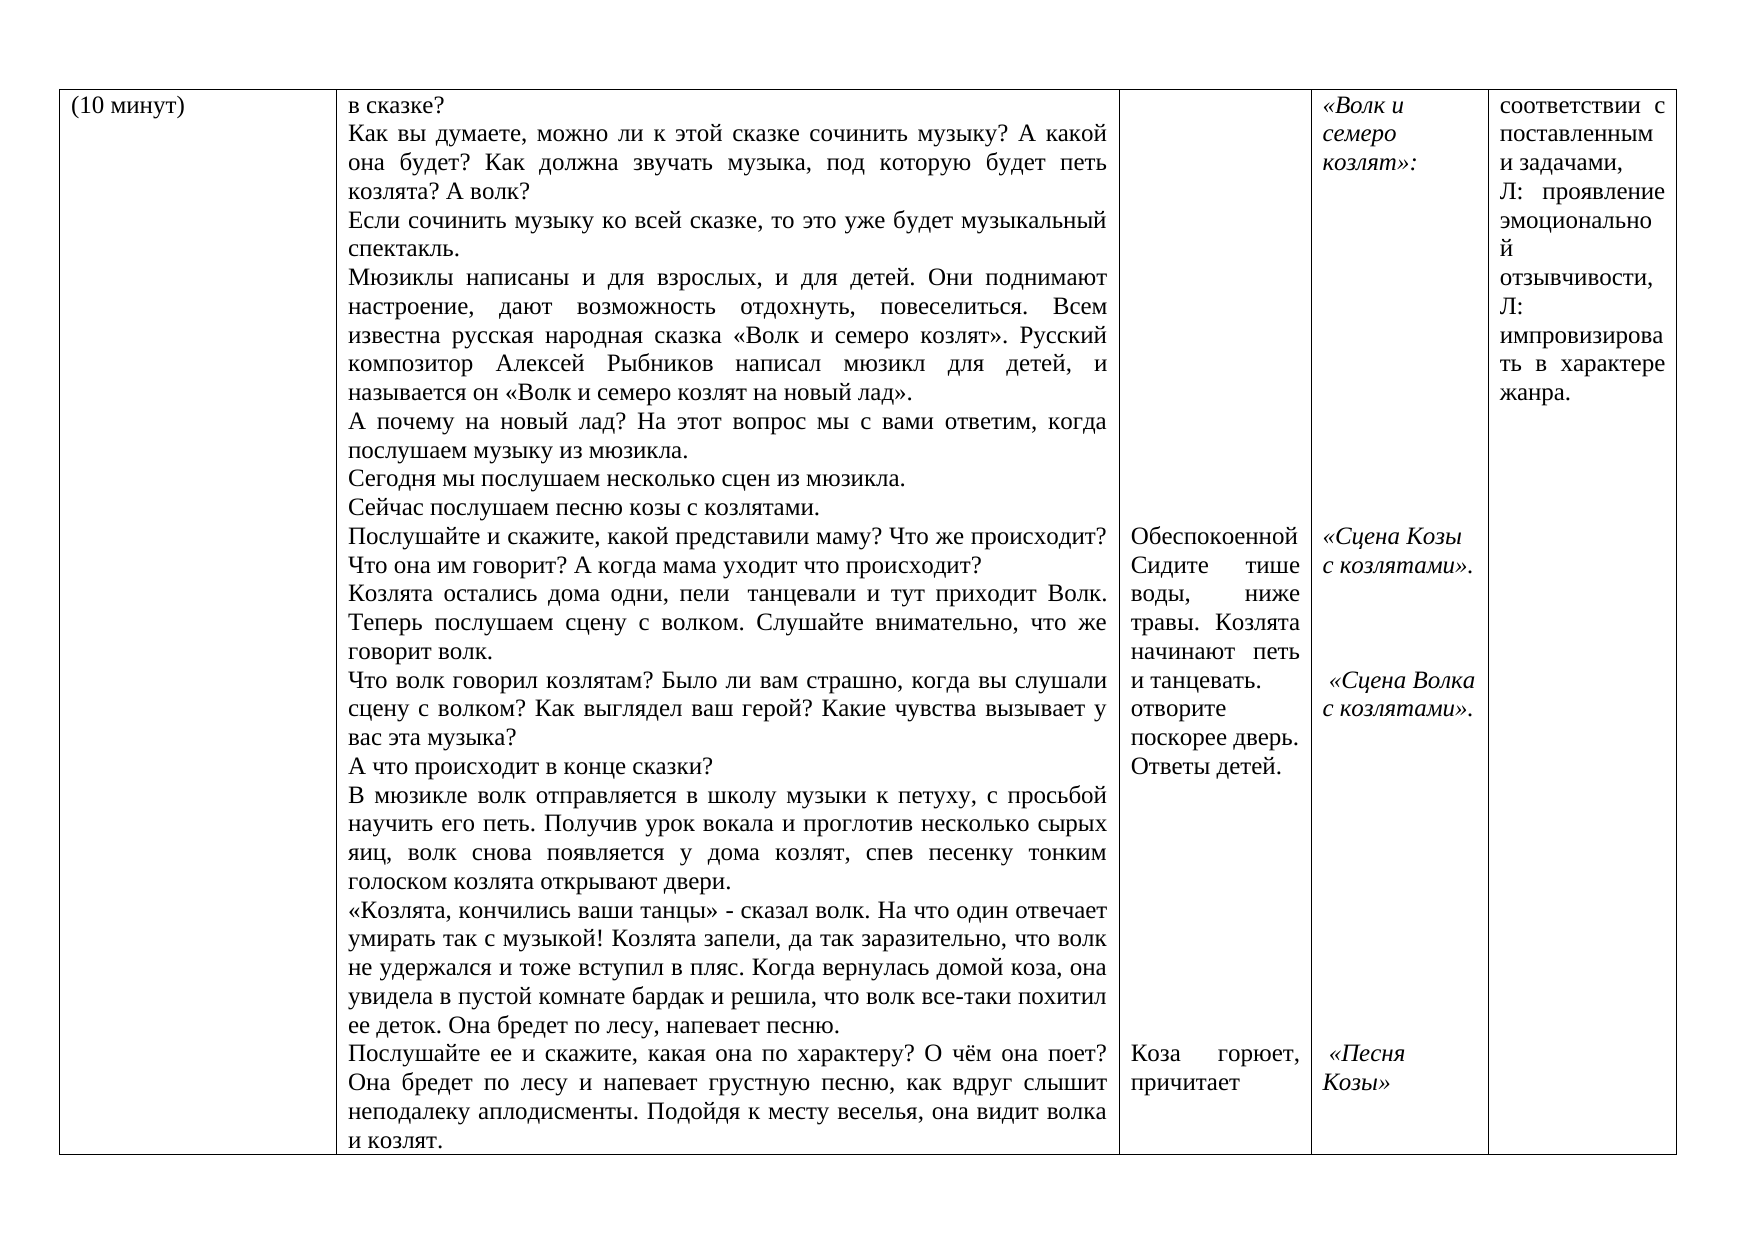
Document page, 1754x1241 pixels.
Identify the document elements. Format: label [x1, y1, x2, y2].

table_cell [1489, 90, 1676, 1153]
table_cell [337, 90, 1119, 1153]
table_cell [1120, 90, 1311, 1153]
table_cell [60, 90, 336, 1153]
table_cell [1312, 90, 1488, 1153]
